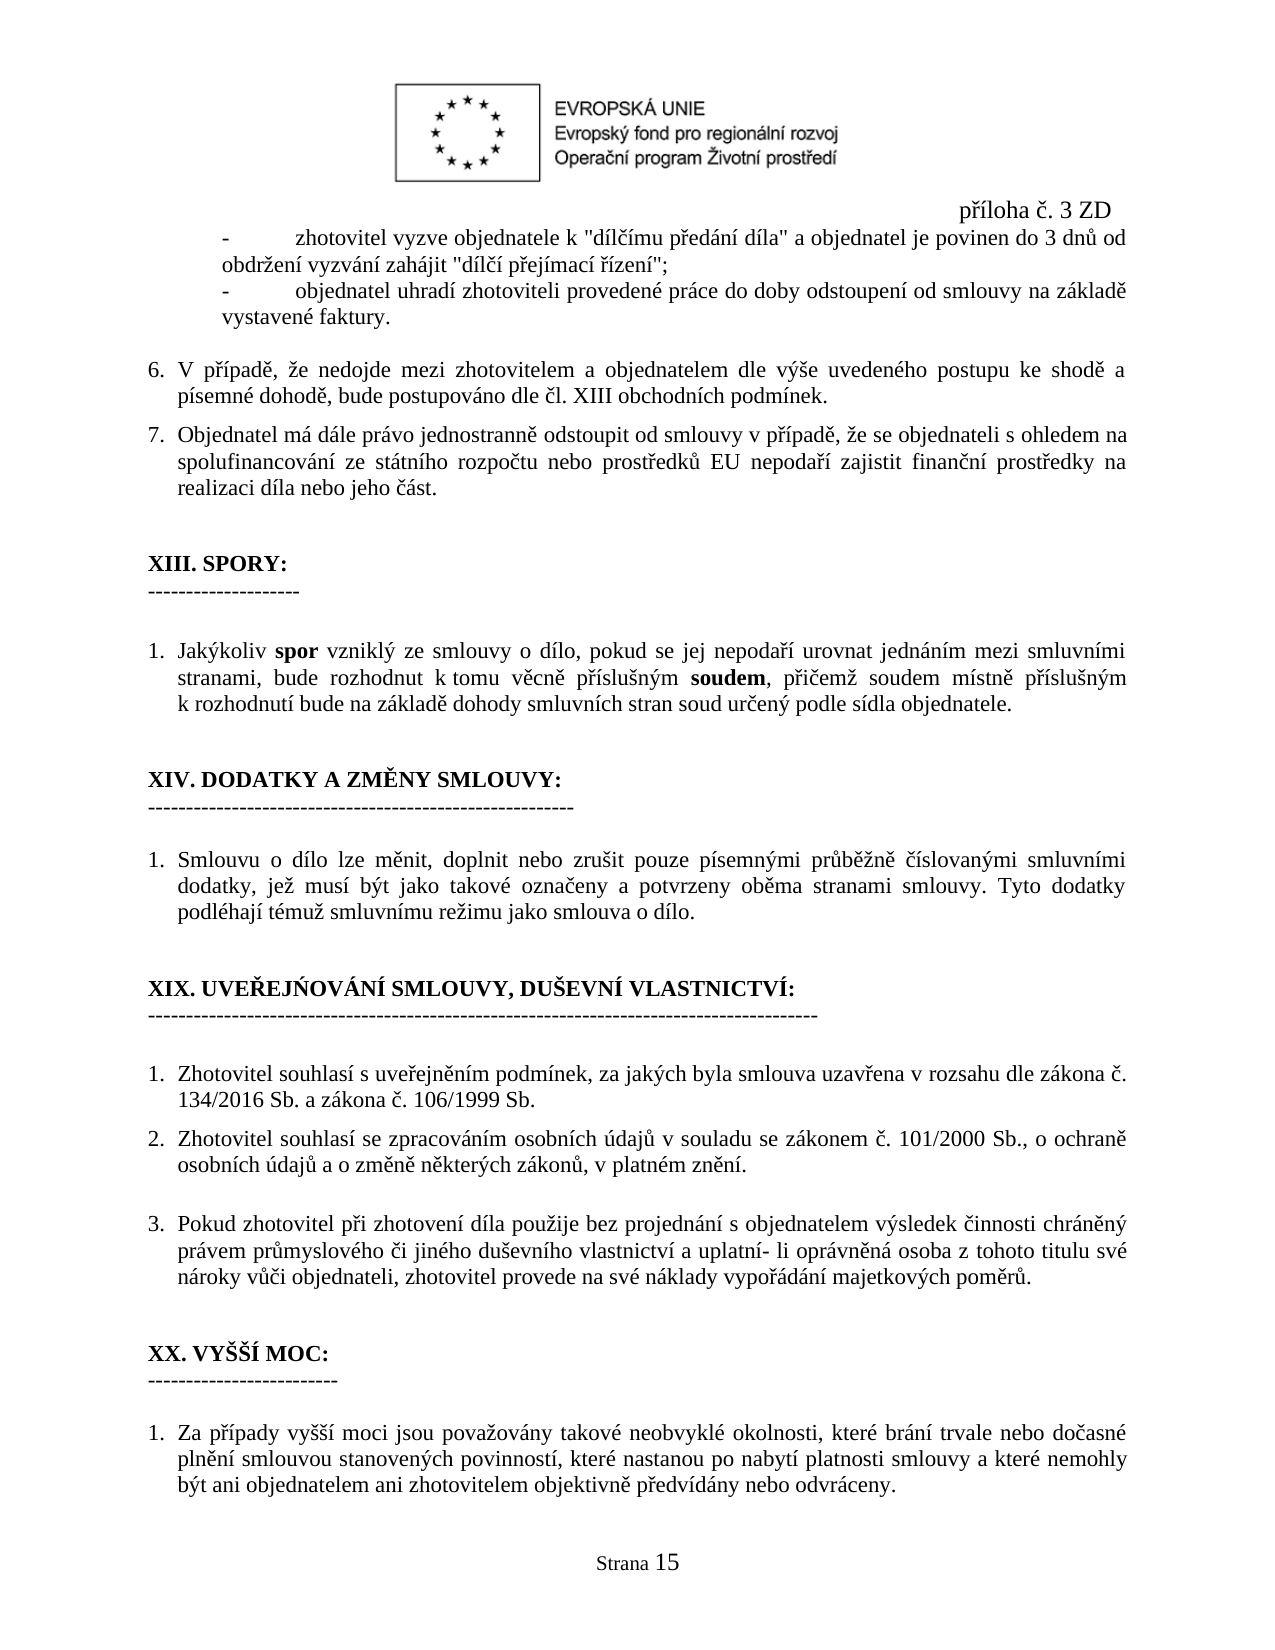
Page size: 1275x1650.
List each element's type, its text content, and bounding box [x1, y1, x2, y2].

list Zhotovitel souhlasí se zpracováním osobních údajů v souladu se zákonem č. 101/2000 Sb., o ochraně osobních údajů a o změně některých zákonů, v platném znění. [148, 1125, 1127, 1178]
subtitle XX. VYŠŠÍ MOC: [148, 1339, 1127, 1366]
subtitle XIV. DODATKY A ZMĚNY SMLOUVY: [148, 767, 1127, 793]
text -------------------- [148, 577, 1127, 603]
subtitle XIX. UVEŘEJŃOVÁNÍ SMLOUVY, DUŠEVNÍ VLASTNICTVÍ: [148, 975, 1127, 1001]
text ---------------------------------------------------------------------------------------- [148, 1001, 1127, 1027]
list Jakýkoliv spor vzniklý ze smlouvy o dílo, pokud se jej nepodaří urovnat jednáním mezi smluvními stranami, bude rozhodnut k tomu věcně příslušným soudem, přičemž soudem místně příslušným k rozhodnutí bude na základě dohody smluvních stran soud určený podle sídla objednatele. [148, 637, 1127, 717]
text - objednatel uhradí zhotoviteli provedené práce do doby odstoupení od smlouvy na základě vystavené faktury. [222, 277, 1127, 330]
list Za případy vyšší moci jsou považovány takové neobvyklé okolnosti, které brání trvale nebo dočasné plnění smlouvou stanovených povinností, které nastanou po nabytí platnosti smlouvy a které nemohly být ani objednatelem ani zhotovitelem objektivně předvídány nebo odvráceny. [148, 1419, 1127, 1498]
list Zhotovitel souhlasí s uveřejněním podmínek, za jakých byla smlouva uzavřena v rozsahu dle zákona č. 134/2016 Sb. a zákona č. 106/1999 Sb. [148, 1060, 1127, 1113]
text - zhotovitel vyzve objednatele k "dílčímu předání díla" a objednatel je povinen do 3 dnů od obdržení vyzvání zahájit "dílčí přejímací řízení"; [222, 224, 1127, 277]
text -------------------------------------------------------- [148, 793, 1127, 819]
subtitle XIII. SPORY: [148, 550, 1127, 577]
list V případě, že nedojde mezi zhotovitelem a objednatelem dle výše uvedeného postupu ke shodě a písemné dohodě, bude postupováno dle čl. XIII obchodních podmínek. [148, 356, 1127, 409]
list Objednatel má dále právo jednostranně odstoupit od smlouvy v případě, že se objednateli s ohledem na spolufinancování ze státního rozpočtu nebo prostředků EU nepodaří zajistit finanční prostředky na realizaci díla nebo jeho část. [148, 421, 1127, 500]
list Pokud zhotovitel při zhotovení díla použije bez projednání s objednatelem výsledek činnosti chráněný právem průmyslového či jiného duševního vlastnictví a uplatní- li oprávněná osoba z tohoto titulu své nároky vůči objednateli, zhotovitel provede na své náklady vypořádání majetkových poměrů. [148, 1211, 1127, 1289]
list Smlouvu o dílo lze měnit, doplnit nebo zrušit pouze písemnými průběžně číslovanými smluvními dodatky, jež musí být jako takové označeny a potvrzeny oběma stranami smlouvy. Tyto dodatky podléhají témuž smluvnímu režimu jako smlouva o dílo. [148, 846, 1127, 925]
text ------------------------- [148, 1366, 1127, 1392]
picture [387, 73, 853, 196]
